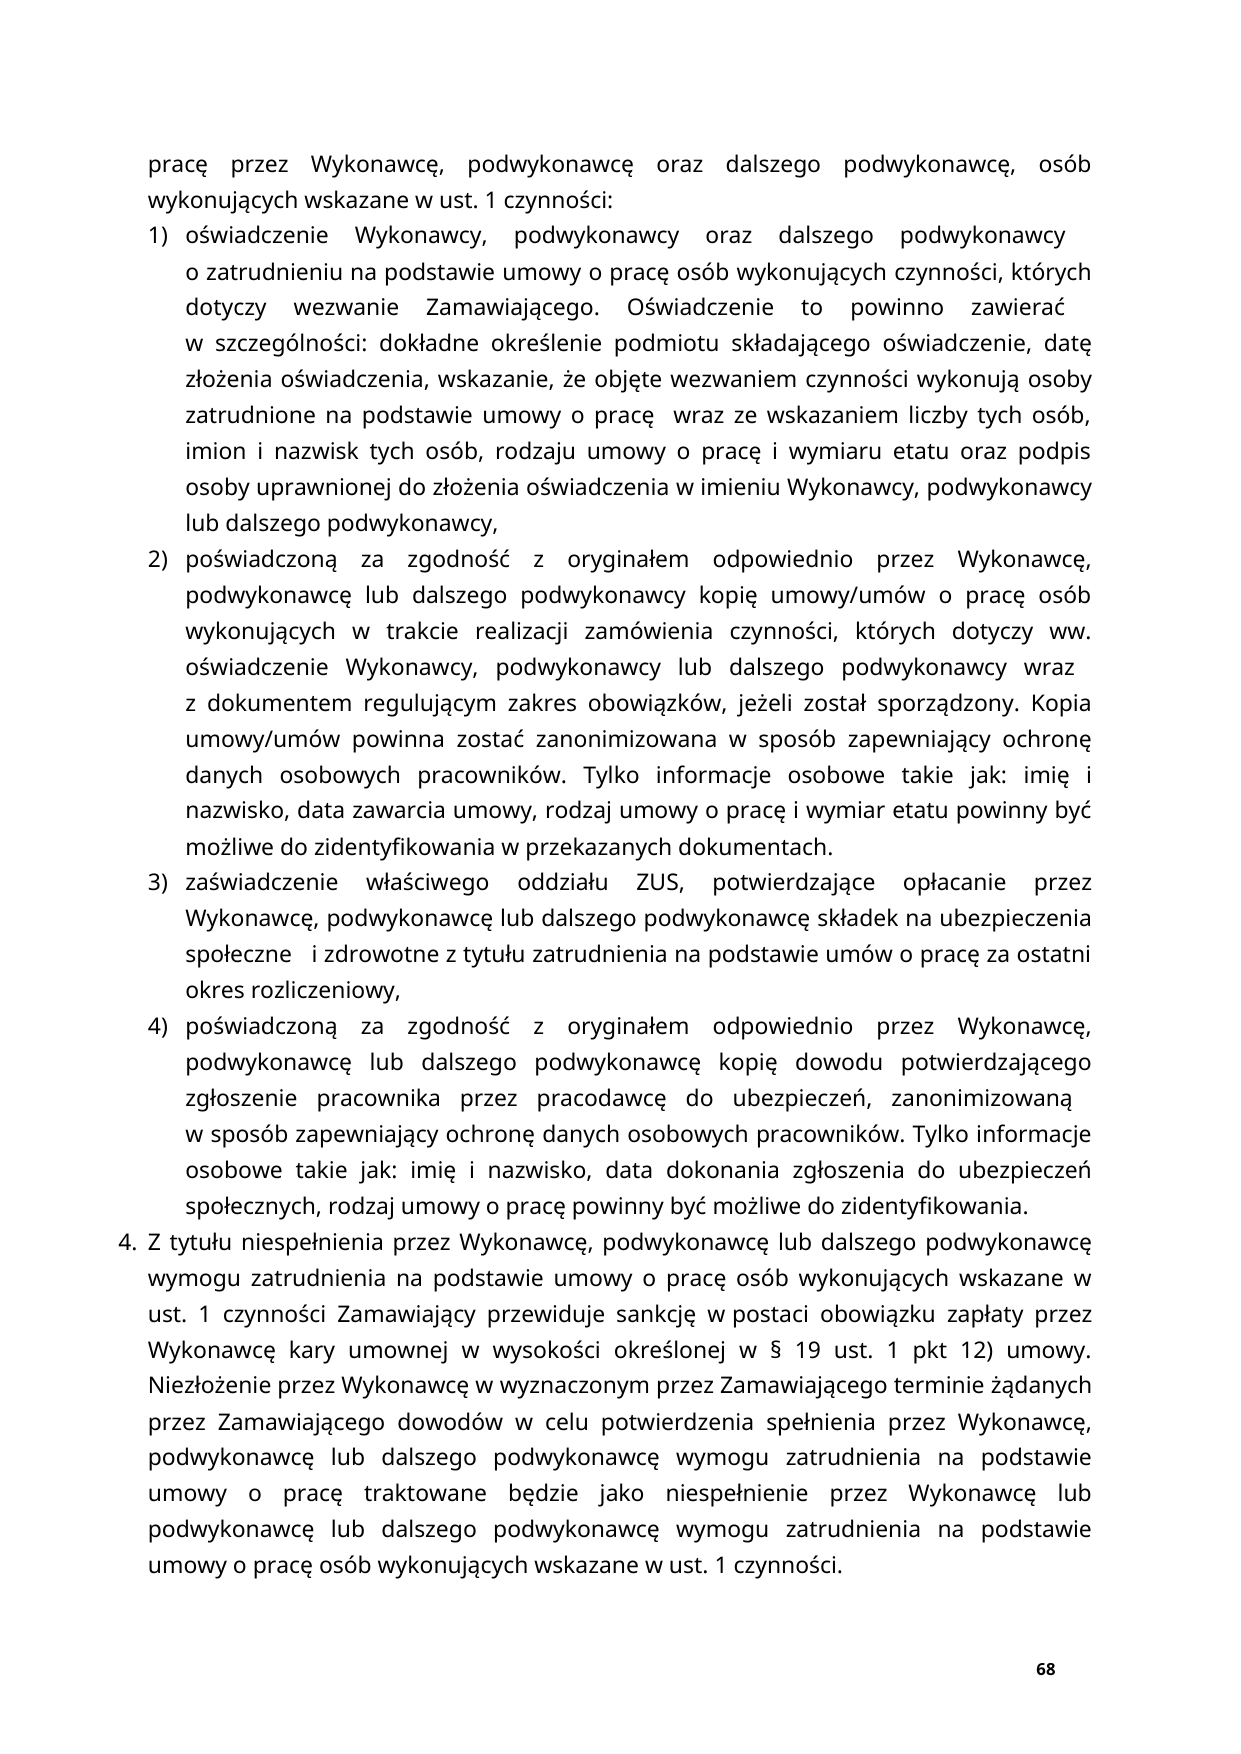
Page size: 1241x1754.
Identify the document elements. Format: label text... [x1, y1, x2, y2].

list poświadczoną za zgodność z oryginałem odpowiednio przez Wykonawcę, podwykonawcę lub dalszego podwykonawcy kopię umowy/umów o pracę osób wykonujących w trakcie realizacji zamówienia czynności, których dotyczy ww. oświadczenie Wykonawcy, podwykonawcy lub dalszego podwykonawcy wraz z dokumentem regulującym zakres obowiązków, jeżeli został sporządzony. Kopia umowy/umów powinna zostać zanonimizowana w sposób zapewniający ochronę danych osobowych pracowników. Tylko informacje osobowe takie jak: imię i nazwisko, data zawarcia umowy, rodzaj umowy o pracę i wymiar etatu powinny być możliwe do zidentyfikowania w przekazanych dokumentach. [148, 543, 1093, 862]
list zaświadczenie właściwego oddziału ZUS, potwierdzające opłacanie przez Wykonawcę, podwykonawcę lub dalszego podwykonawcę składek na ubezpieczenia społeczne i zdrowotne z tytułu zatrudnienia na podstawie umów o pracę za ostatni okres rozliczeniowy, [148, 866, 1093, 1005]
list Z tytułu niespełnienia przez Wykonawcę, podwykonawcę lub dalszego podwykonawcę wymogu zatrudnienia na podstawie umowy o pracę osób wykonujących wskazane w ust. 1 czynności Zamawiający przewiduje sankcję w postaci obowiązku zapłaty przez Wykonawcę kary umownej w wysokości określonej w § 19 ust. 1 pkt 12) umowy. Niezłożenie przez Wykonawcę w wyznaczonym przez Zamawiającego terminie żądanych przez Zamawiającego dowodów w celu potwierdzenia spełnienia przez Wykonawcę, podwykonawcę lub dalszego podwykonawcę wymogu zatrudnienia na podstawie umowy o pracę traktowane będzie jako niespełnienie przez Wykonawcę lub podwykonawcę lub dalszego podwykonawcę wymogu zatrudnienia na podstawie umowy o pracę osób wykonujących wskazane w ust. 1 czynności. [118, 1226, 1093, 1580]
list poświadczoną za zgodność z oryginałem odpowiednio przez Wykonawcę, podwykonawcę lub dalszego podwykonawcę kopię dowodu potwierdzającego zgłoszenie pracownika przez pracodawcę do ubezpieczeń, zanonimizowaną w sposób zapewniający ochronę danych osobowych pracowników. Tylko informacje osobowe takie jak: imię i nazwisko, data dokonania zgłoszenia do ubezpieczeń społecznych, rodzaj umowy o pracę powinny być możliwe do zidentyfikowania. [148, 1010, 1093, 1221]
list oświadczenie Wykonawcy, podwykonawcy oraz dalszego podwykonawcy o zatrudnieniu na podstawie umowy o pracę osób wykonujących czynności, których dotyczy wezwanie Zamawiającego. Oświadczenie to powinno zawierać w szczególności: dokładne określenie podmiotu składającego oświadczenie, datę złożenia oświadczenia, wskazanie, że objęte wezwaniem czynności wykonują osoby zatrudnione na podstawie umowy o pracę wraz ze wskazaniem liczby tych osób, imion i nazwisk tych osób, rodzaju umowy o pracę i wymiaru etatu oraz podpis osoby uprawnionej do złożenia oświadczenia w imieniu Wykonawcy, podwykonawcy lub dalszego podwykonawcy, [148, 219, 1093, 538]
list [118, 148, 1093, 215]
